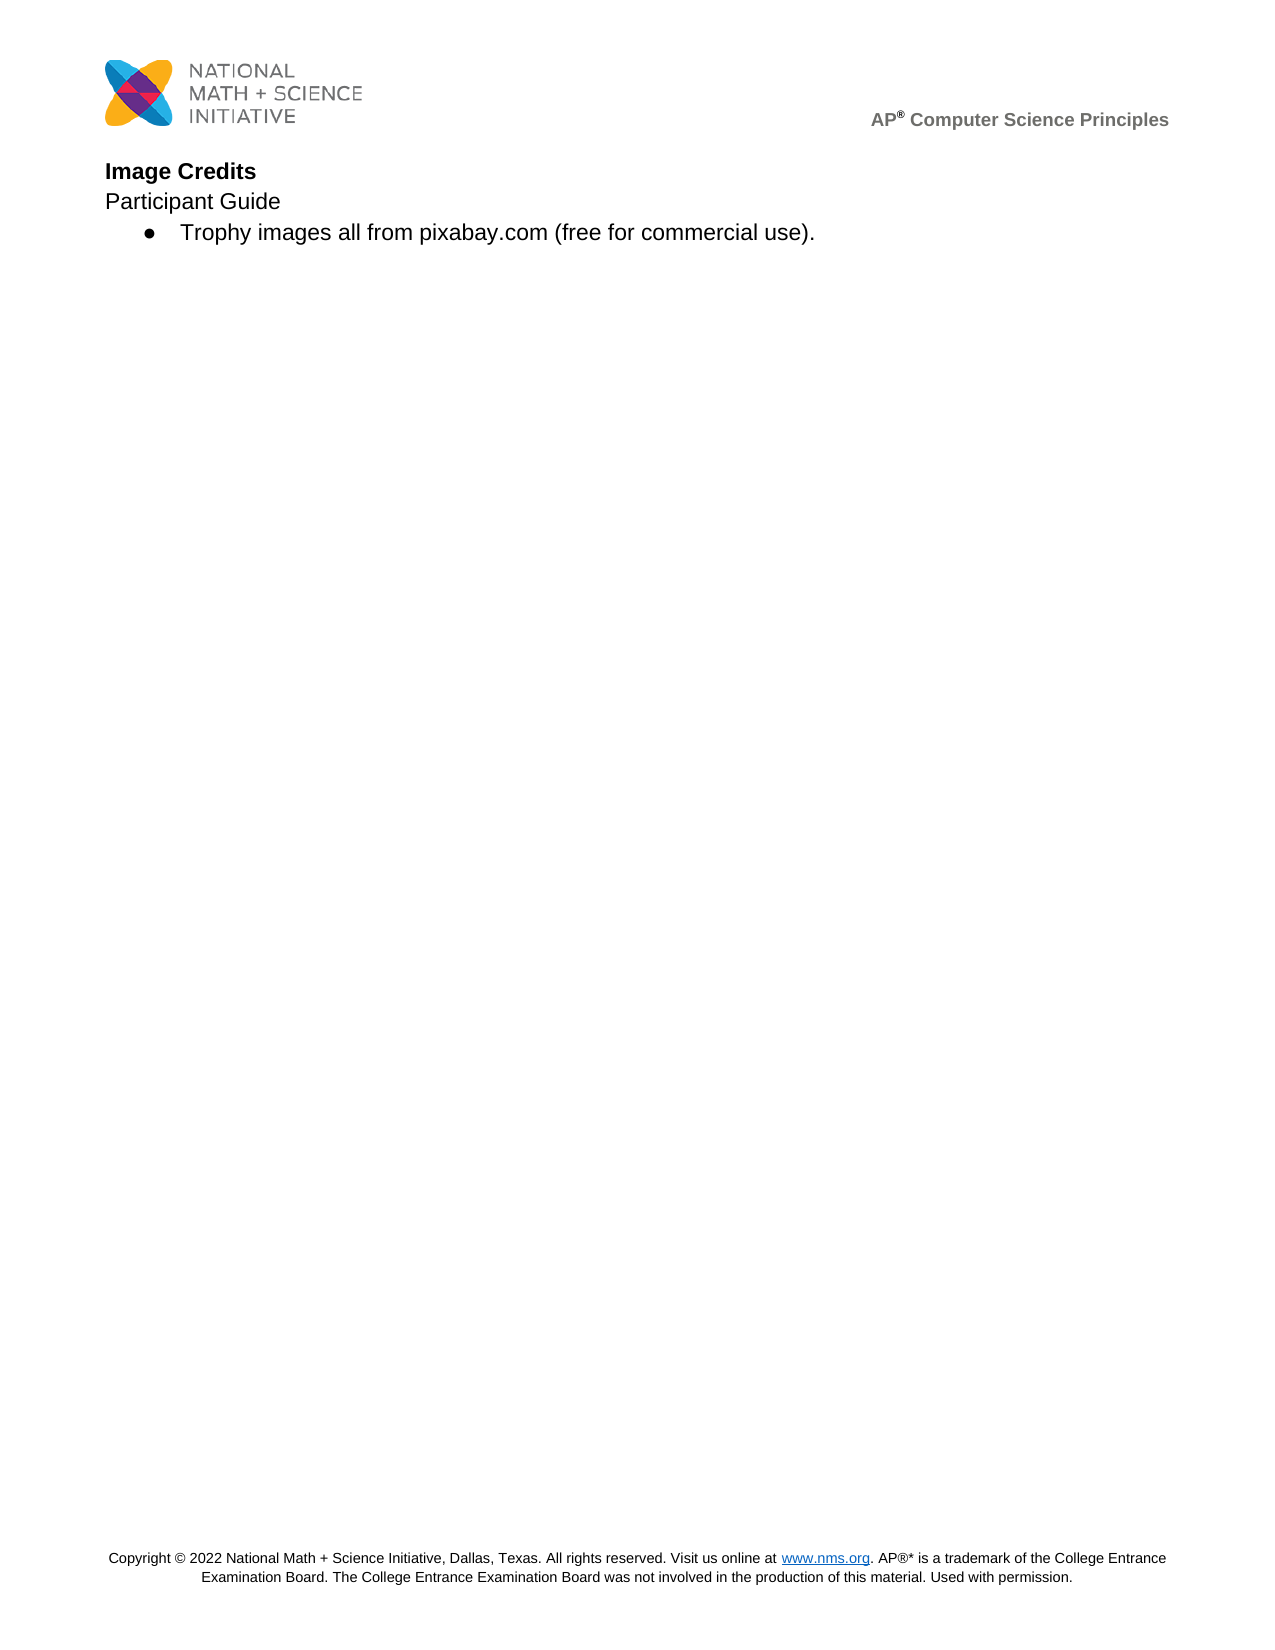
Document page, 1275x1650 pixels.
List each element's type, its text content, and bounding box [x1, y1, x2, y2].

text Image Credits [105, 158, 1170, 184]
list Trophy images all from pixabay.com (free for commercial use). [142, 218, 1170, 245]
picture [105, 60, 362, 126]
text Participant Guide [105, 188, 1170, 214]
